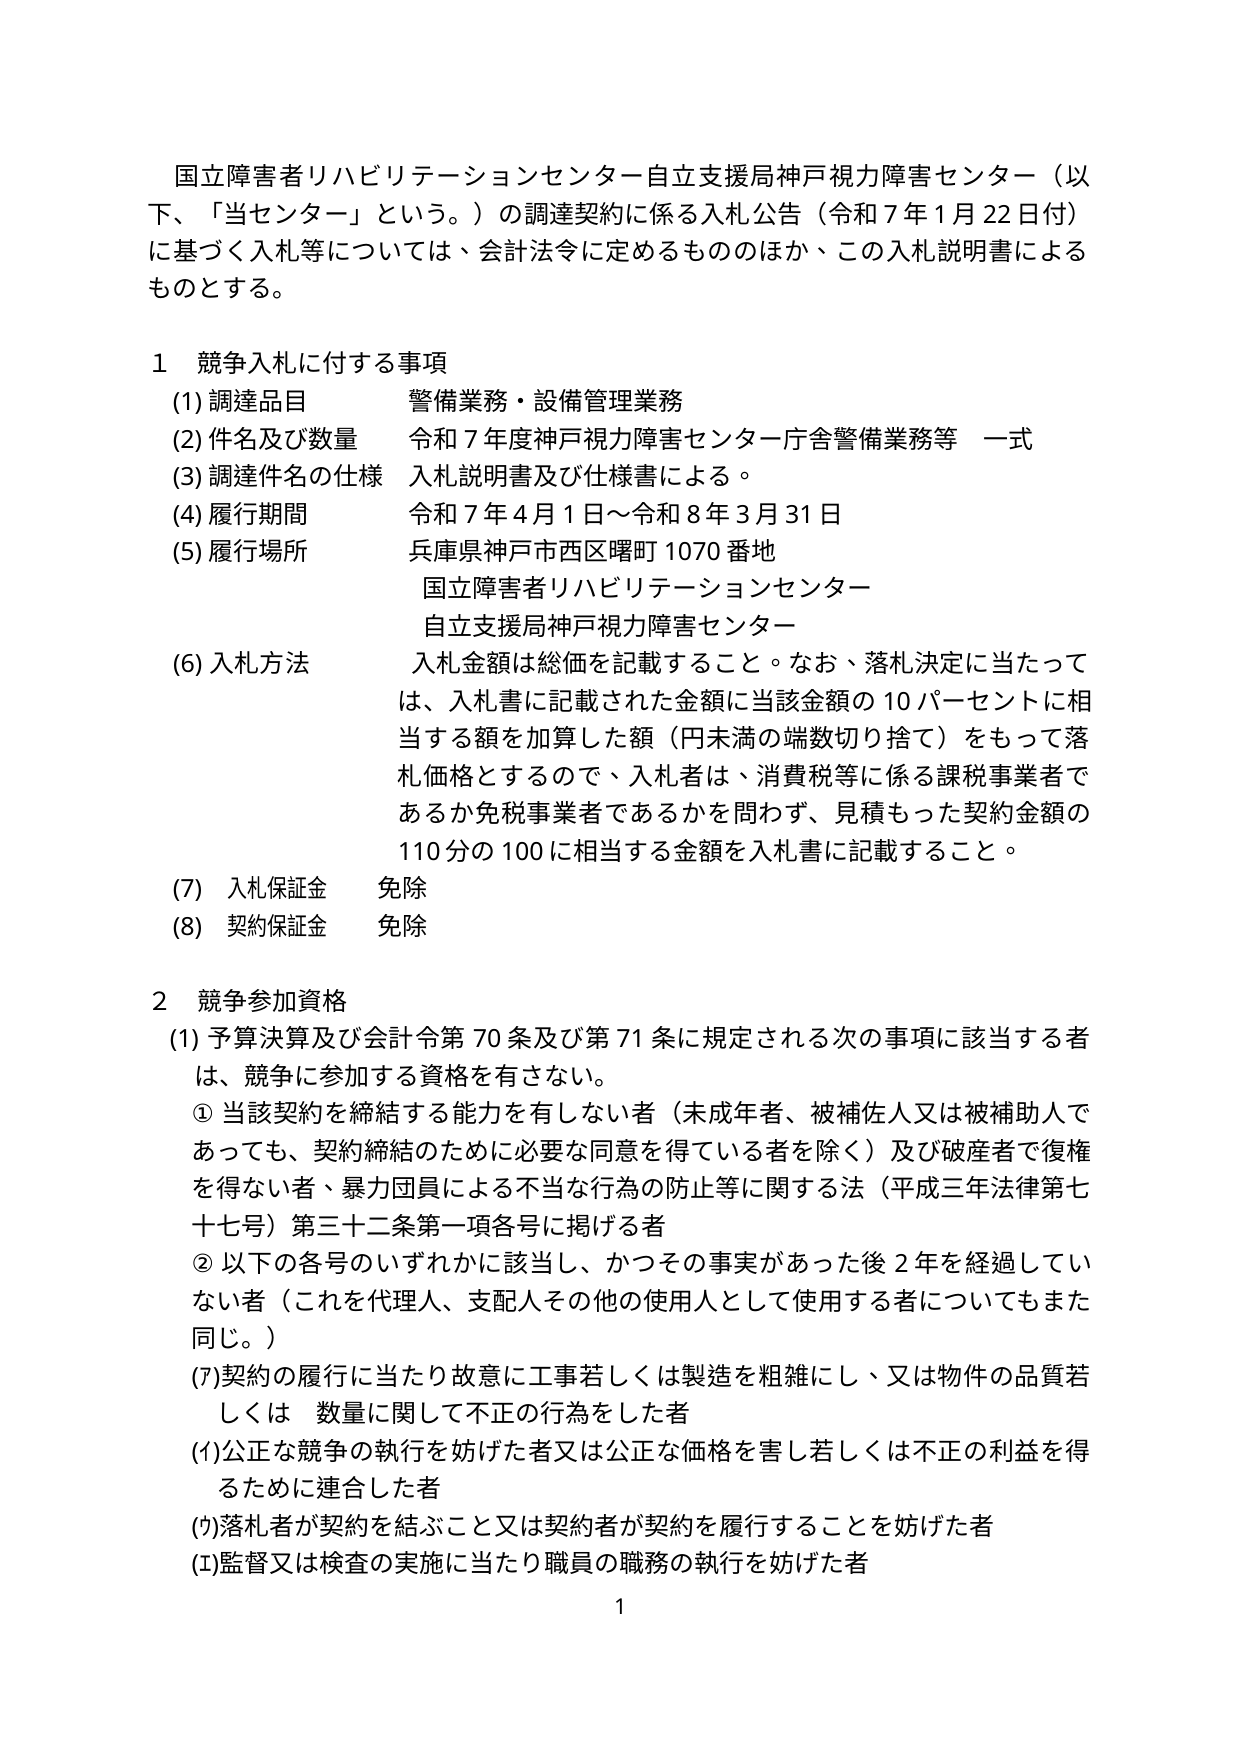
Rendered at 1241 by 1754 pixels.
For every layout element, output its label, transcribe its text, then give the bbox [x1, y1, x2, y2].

text ② 以下の各号のいずれかに該当し、かつその事実があった後2年を経過していない者（これを代理人、支配人その他の使用人として使用する者についてもまた同じ。） [191, 1244, 1092, 1357]
text 自立支援局神戸視力障害センター [148, 607, 1092, 644]
text (8) 契約保証金 免除 [148, 907, 1092, 944]
text (4) 履行期間 令和7年4月1日～令和8年3月31日 [148, 494, 1092, 532]
text (1) 調達品目 警備業務・設備管理業務 [148, 382, 1092, 419]
text (ｴ)監督又は検査の実施に当たり職員の職務の執行を妨げた者 [191, 1544, 1092, 1582]
text 国立障害者リハビリテーションセンター自立支援局神戸視力障害センター（以下、「当センター」という。）の調達契約に係る入札公告（令和7年1月22日付）に基づく入札等については、会計法令に定めるもののほか、この入札説明書によるものとする。 [148, 157, 1092, 307]
text １ 競争入札に付する事項 [148, 344, 1092, 382]
text 国立障害者リハビリテーションセンター [148, 569, 1092, 607]
text (2) 件名及び数量 令和7年度神戸視力障害センター庁舎警備業務等 一式 [148, 419, 1092, 457]
text (7) 入札保証金 免除 [148, 869, 1092, 907]
text (1) 予算決算及び会計令第70条及び第71条に規定される次の事項に該当する者は、競争に参加する資格を有さない。 [169, 1019, 1092, 1094]
text (ｲ)公正な競争の執行を妨げた者又は公正な価格を害し若しくは不正の利益を得るために連合した者 [191, 1432, 1092, 1507]
text (ｳ)落札者が契約を結ぶこと又は契約者が契約を履行することを妨げた者 [191, 1507, 1092, 1544]
text ① 当該契約を締結する能力を有しない者（未成年者、被補佐人又は被補助人であっても、契約締結のために必要な同意を得ている者を除く）及び破産者で復権を得ない者、暴力団員による不当な行為の防止等に関する法（平成三年法律第七十七号）第三十二条第一項各号に掲げる者 [191, 1094, 1092, 1244]
text (6) 入札方法 入札金額は総価を記載すること。なお、落札決定に当たっては、入札書に記載された金額に当該金額の10パーセントに相当する額を加算した額（円未満の端数切り捨て）をもって落札価格とするので、入札者は、消費税等に係る課税事業者であるか免税事業者であるかを問わず、見積もった契約金額の110分の100に相当する金額を入札書に記載すること。 [148, 644, 1092, 869]
text ２ 競争参加資格 [148, 982, 1092, 1019]
text (3) 調達件名の仕様 入札説明書及び仕様書による。 [148, 457, 1092, 494]
text (ｱ)契約の履行に当たり故意に工事若しくは製造を粗雑にし、又は物件の品質若しくは 数量に関して不正の行為をした者 [191, 1357, 1092, 1432]
text (5) 履行場所 兵庫県神戸市西区曙町1070番地 [148, 532, 1092, 569]
